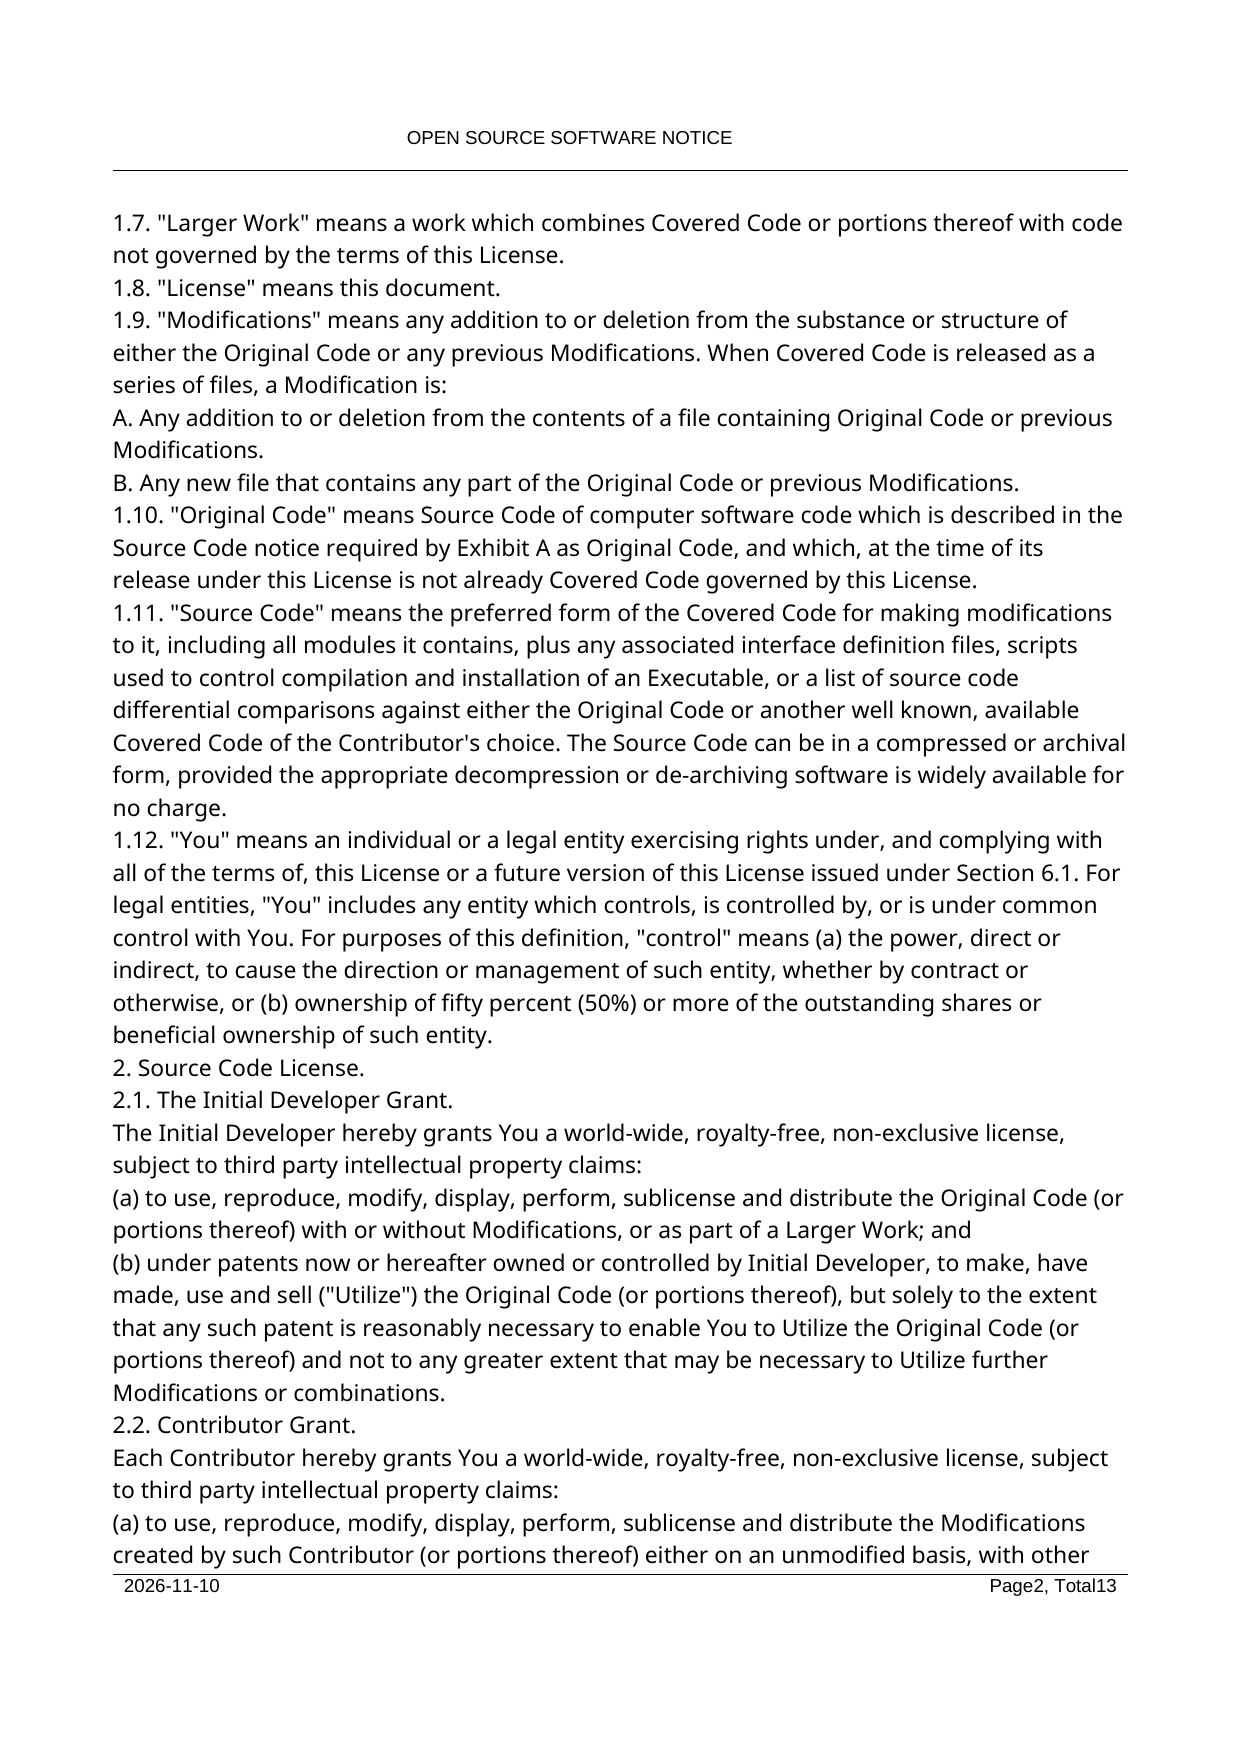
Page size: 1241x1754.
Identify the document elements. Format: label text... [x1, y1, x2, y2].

text 2. Source Code License. [112, 1051, 1128, 1084]
text B. Any new file that contains any part of the Original Code or previous Modifications. [112, 466, 1128, 499]
text 1.9. "Modifications" means any addition to or deletion from the substance or structure of either the Original Code or any previous Modifications. When Covered Code is released as a series of files, a Modification is: [112, 304, 1128, 401]
text 1.12. "You" means an individual or a legal entity exercising rights under, and complying with all of the terms of, this License or a future version of this License issued under Section 6.1. For legal entities, "You" includes any entity which controls, is controlled by, or is under common control with You. For purposes of this definition, "control" means (a) the power, direct or indirect, to cause the direction or management of such entity, whether by contract or otherwise, or (b) ownership of fifty percent (50%) or more of the outstanding shares or beneficial ownership of such entity. [112, 824, 1128, 1051]
text (a) to use, reproduce, modify, display, perform, sublicense and distribute the Original Code (or portions thereof) with or without Modifications, or as part of a Larger Work; and [112, 1181, 1128, 1246]
text A. Any addition to or deletion from the contents of a file containing Original Code or previous Modifications. [112, 401, 1128, 466]
text The Initial Developer hereby grants You a world-wide, royalty-free, non-exclusive license, subject to third party intellectual property claims: [112, 1116, 1128, 1181]
text Each Contributor hereby grants You a world-wide, royalty-free, non-exclusive license, subject to third party intellectual property claims: [112, 1441, 1128, 1506]
text (b) under patents now or hereafter owned or controlled by Initial Developer, to make, have made, use and sell ("Utilize") the Original Code (or portions thereof), but solely to the extent that any such patent is reasonably necessary to enable You to Utilize the Original Code (or portions thereof) and not to any greater extent that may be necessary to Utilize further Modifications or combinations. [112, 1246, 1128, 1409]
text 2.2. Contributor Grant. [112, 1409, 1128, 1441]
text 1.8. "License" means this document. [112, 271, 1128, 304]
text 1.11. "Source Code" means the preferred form of the Covered Code for making modifications to it, including all modules it contains, plus any associated interface definition files, scripts used to control compilation and installation of an Executable, or a list of source code differential comparisons against either the Original Code or another well known, available Covered Code of the Contributor's choice. The Source Code can be in a compressed or archival form, provided the appropriate decompression or de-archiving software is widely available for no charge. [112, 596, 1128, 824]
text 2.1. The Initial Developer Grant. [112, 1084, 1128, 1116]
text 1.10. "Original Code" means Source Code of computer software code which is described in the Source Code notice required by Exhibit A as Original Code, and which, at the time of its release under this License is not already Covered Code governed by this License. [112, 499, 1128, 596]
text 1.7. "Larger Work" means a work which combines Covered Code or portions thereof with code not governed by the terms of this License. [112, 206, 1128, 271]
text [112, 1506, 1128, 1571]
